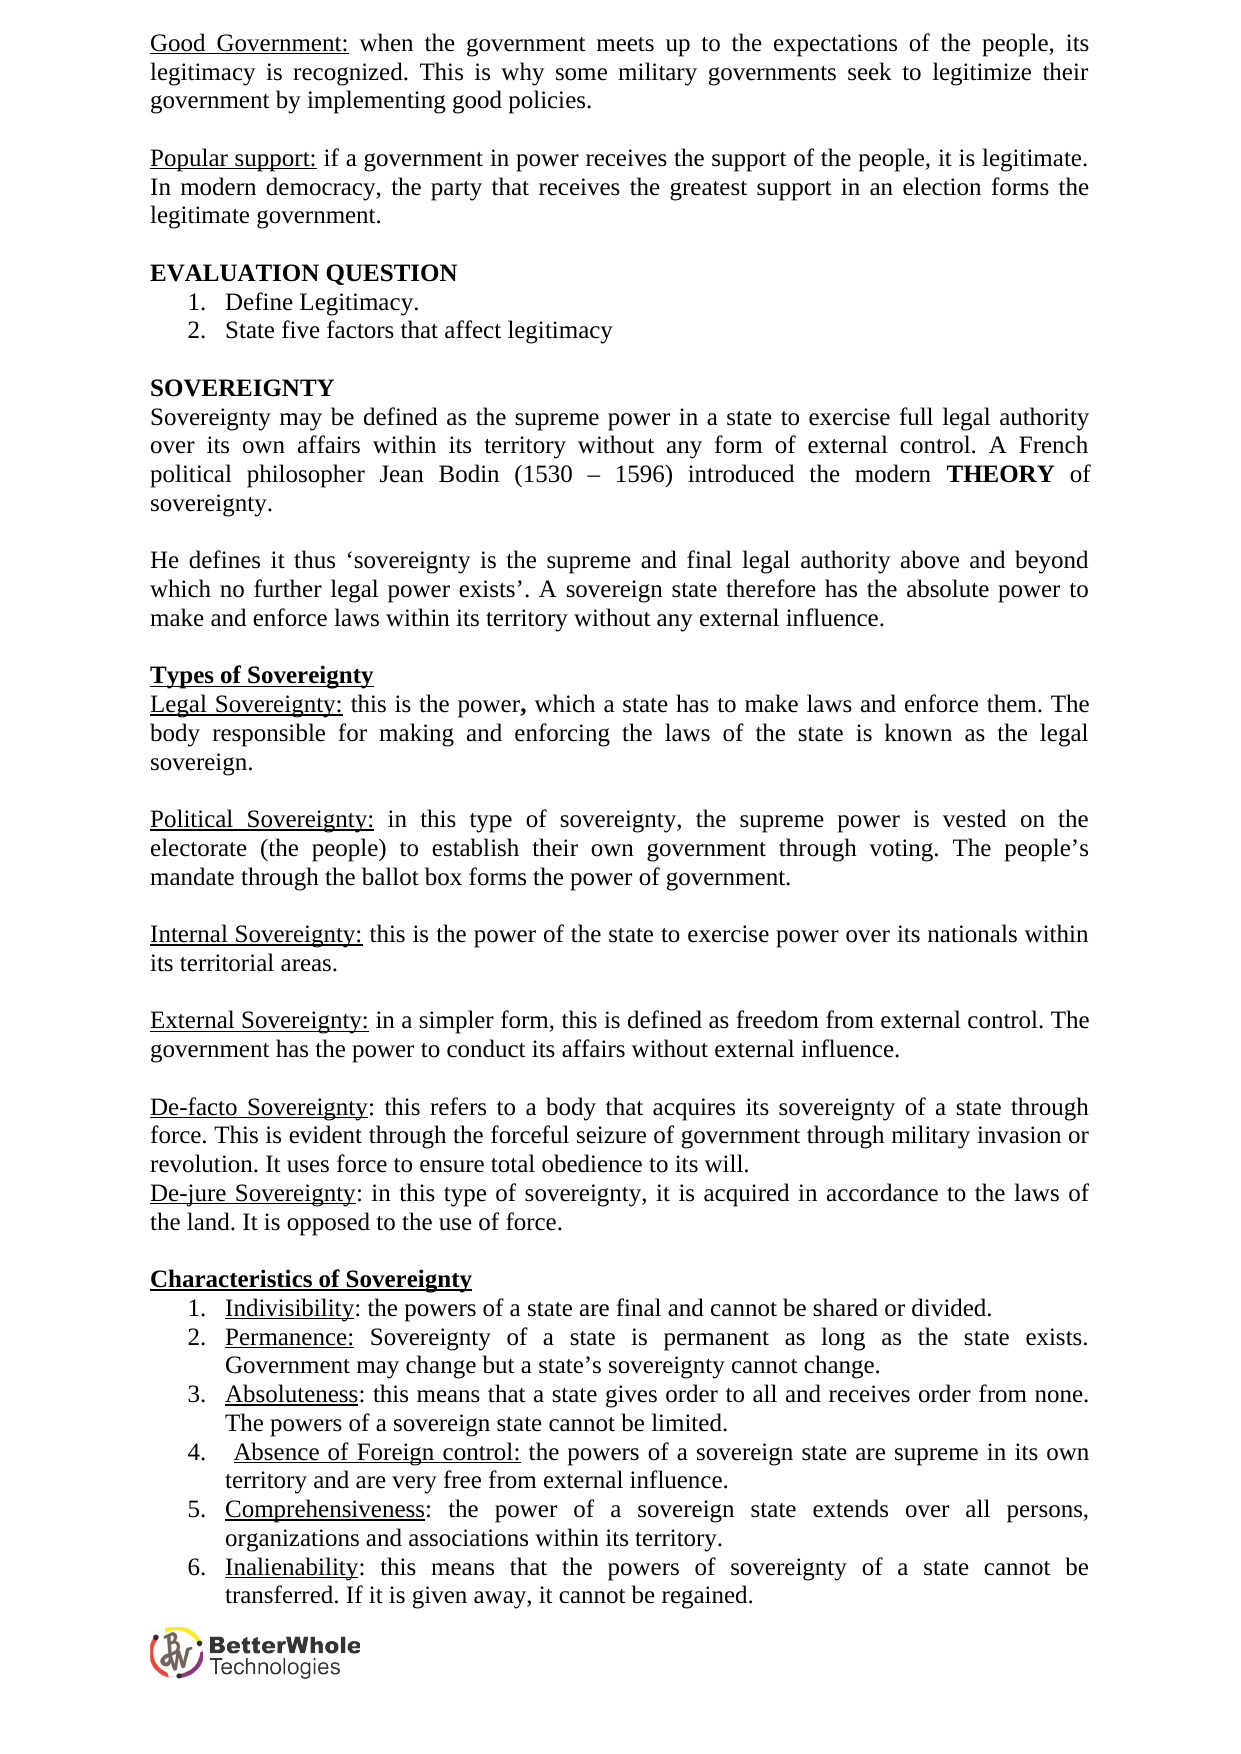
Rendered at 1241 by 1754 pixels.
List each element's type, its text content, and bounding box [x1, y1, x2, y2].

text External Sovereignty: in a simpler form, this is defined as freedom from external control. The government has the power to conduct its affairs without external influence. [150, 1006, 1090, 1063]
picture [150, 1627, 360, 1679]
list Indivisibility: the powers of a state are final and cannot be shared or divided. [187, 1293, 1090, 1322]
text De-facto Sovereignty: this refers to a body that acquires its sovereignty of a state through force. This is evident through the forceful seizure of government through military invasion or revolution. It uses force to ensure total obedience to its will. [150, 1092, 1090, 1178]
list Permanence: Sovereignty of a state is permanent as long as the state exists. Government may change but a state’s sovereignty cannot change. [187, 1322, 1090, 1379]
list Inalienability: this means that the powers of sovereignty of a state cannot be transferred. If it is given away, it cannot be regained. [187, 1552, 1090, 1609]
text He defines it thus ‘sovereignty is the supreme and final legal authority above and beyond which no further legal power exists’. A sovereign state therefore has the absolute power to make and enforce laws within its territory without any external influence. [150, 546, 1090, 632]
text De-jure Sovereignty: in this type of sovereignty, it is acquired in accordance to the laws of the land. It is opposed to the use of force. [150, 1178, 1090, 1236]
text Characteristics of Sovereignty [150, 1264, 1090, 1293]
list Absoluteness: this means that a state gives order to all and receives order from none. The powers of a sovereign state cannot be limited. [187, 1379, 1090, 1437]
text Internal Sovereignty: this is the power of the state to exercise power over its nationals within its territorial areas. [150, 919, 1090, 977]
text Political Sovereignty: in this type of sovereignty, the supreme power is vested on the electorate (the people) to establish their own government through voting. The people’s mandate through the ballot box forms the power of government. [150, 804, 1090, 891]
text Types of Sovereignty [150, 661, 1090, 689]
list State five factors that affect legitimacy [187, 316, 1090, 344]
text EVALUATION QUESTION [150, 258, 1090, 287]
text Legal Sovereignty: this is the power, which a state has to make laws and enforce them. The body responsible for making and enforcing the laws of the state is known as the legal sovereign. [150, 689, 1090, 776]
text Popular support: if a government in power receives the support of the people, it is legitimate. In modern democracy, the party that receives the greatest support in an election forms the legitimate government. [150, 143, 1090, 229]
text Good Government: when the government meets up to the expectations of the people, its legitimacy is recognized. This is why some military governments seek to legitimize their government by implementing good policies. [150, 28, 1090, 114]
list Define Legitimacy. [187, 287, 1090, 316]
text Sovereignty may be defined as the supreme power in a state to exercise full legal authority over its own affairs within its territory without any form of external control. A French political philosopher Jean Bodin (1530 – 1596) introduced the modern THEORY of sovereignty. [150, 402, 1090, 517]
list Comprehensiveness: the power of a sovereign state extends over all persons, organizations and associations within its territory. [187, 1494, 1090, 1552]
text SOVEREIGNTY [150, 373, 1090, 402]
list Absence of Foreign control: the powers of a sovereign state are supreme in its own territory and are very free from external influence. [187, 1437, 1090, 1494]
